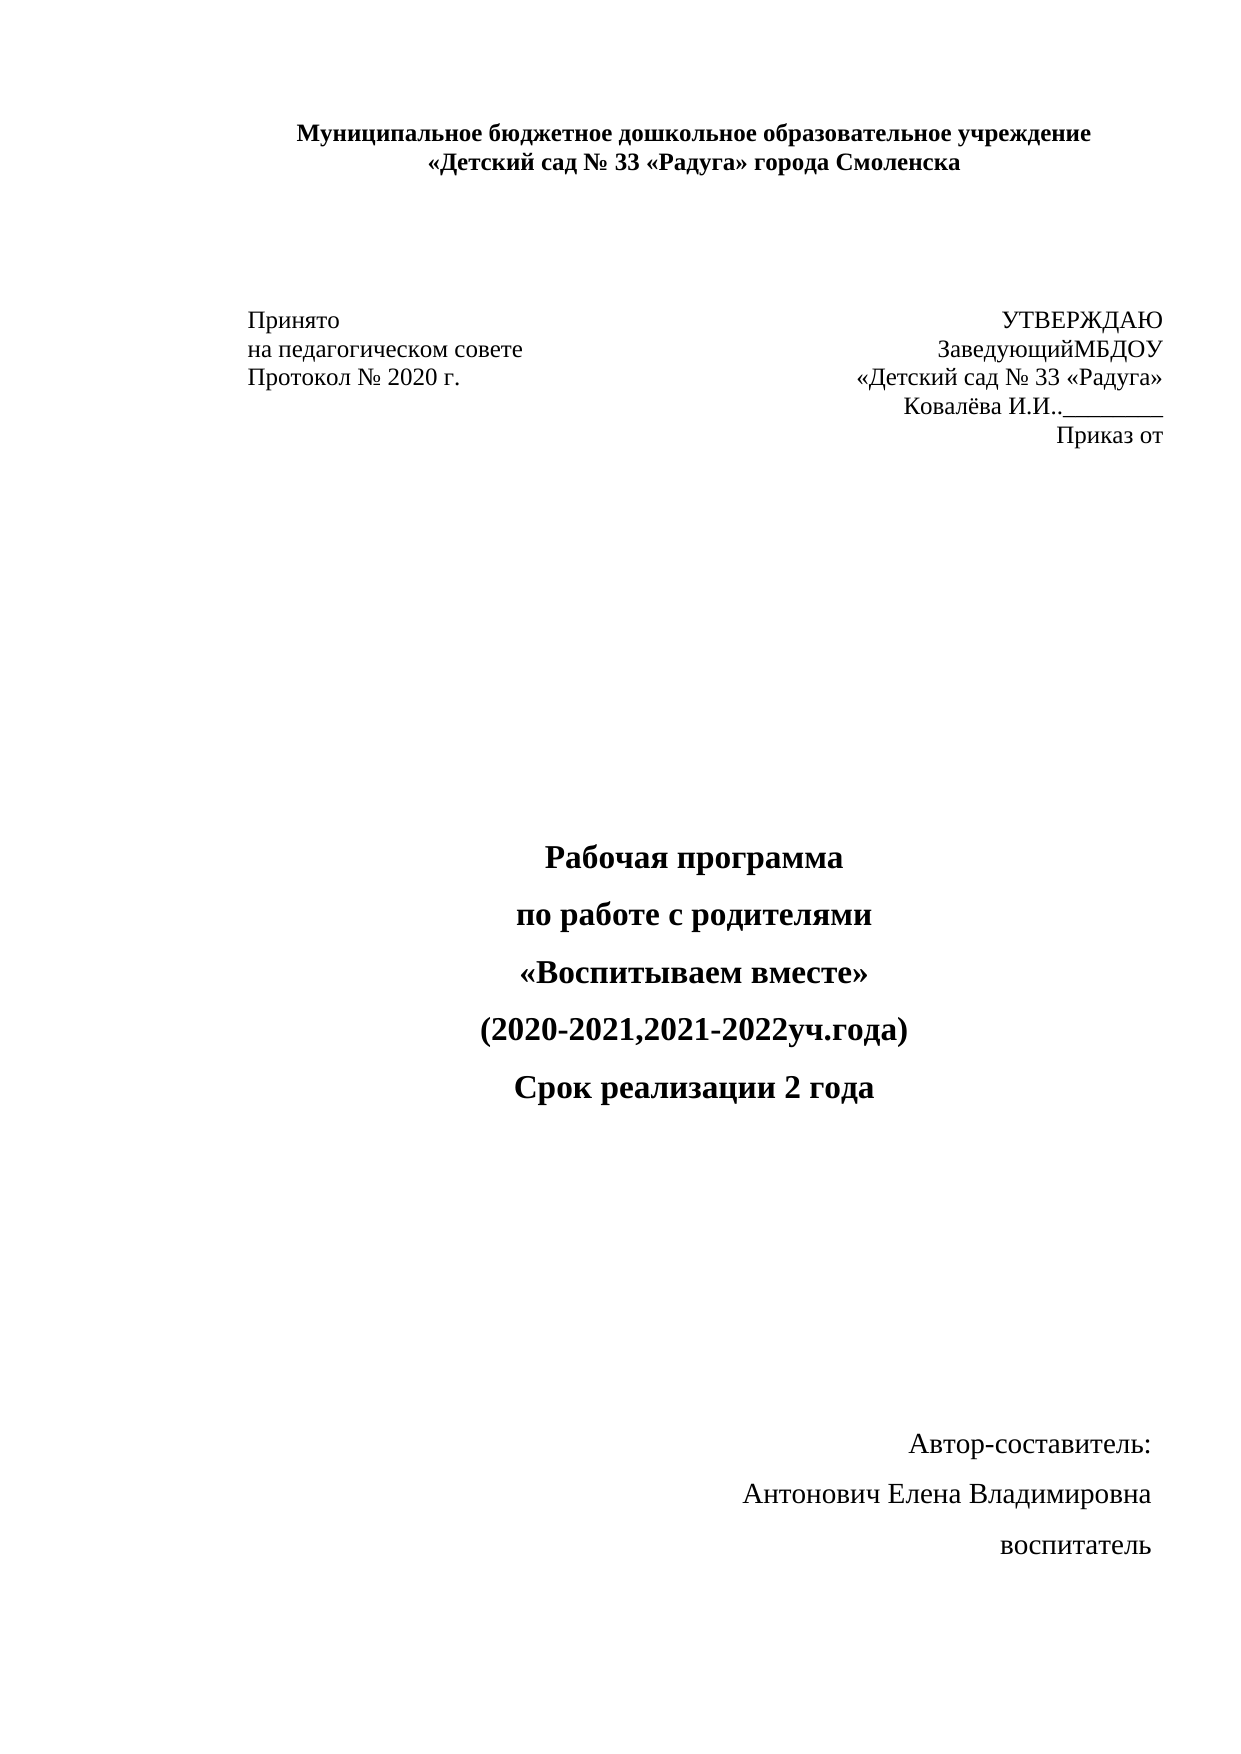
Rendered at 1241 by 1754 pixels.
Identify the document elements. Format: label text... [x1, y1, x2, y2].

text Рабочая программа [177, 837, 1152, 875]
text Антонович Елена Владимировна [177, 1477, 1152, 1510]
text воспитатель [177, 1527, 1152, 1560]
text Автор-составитель: [177, 1426, 1152, 1460]
table_header УТВЕРЖДАЮ ЗаведующийМБДОУ «Детский сад № 33 «Радуга» Ковалёва И.И..________ Приказ от [691, 305, 1174, 477]
text «Детский сад № 33 «Радуга» города Смоленска [177, 147, 1152, 176]
text по работе с родителями [177, 894, 1152, 933]
text Муниципальное бюджетное дошкольное образовательное учреждение [177, 118, 1152, 147]
text Срок реализации 2 года [177, 1067, 1152, 1105]
text «Воспитываем вместе» [177, 952, 1152, 990]
text (2020-2021,2021-2022уч.года) [177, 1009, 1152, 1048]
table_header Принято на педагогическом совете Протокол № 2020 г. [177, 305, 691, 477]
